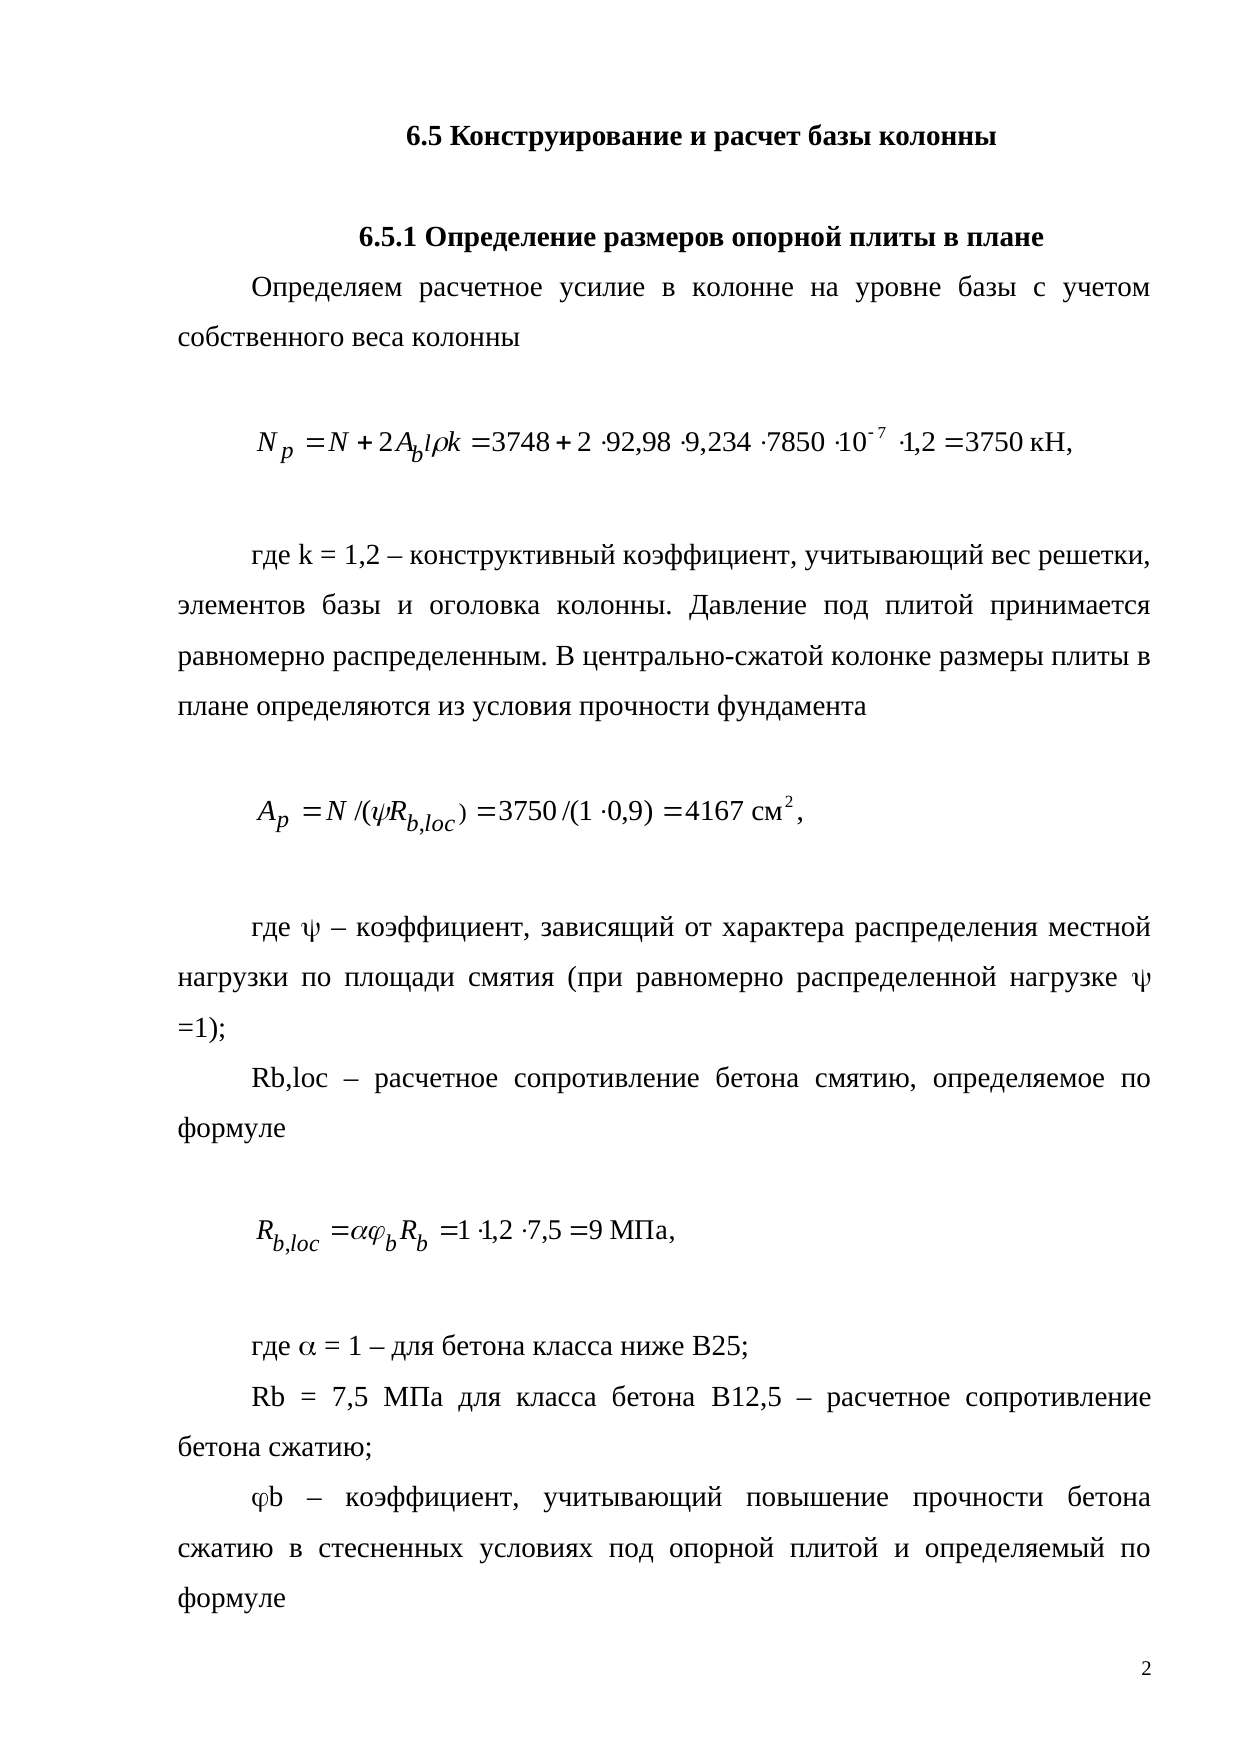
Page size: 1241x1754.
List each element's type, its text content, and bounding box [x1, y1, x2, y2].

text b – коэффициент, учитывающий повышение прочности бетона сжатию в стесненных условиях под опорной плитой и определяемый по формуле [177, 1479, 1152, 1614]
text 6.5.1 Определение размеров опорной плиты в плане [177, 219, 1152, 252]
text где = 1 – для бетона класса ниже B25; [177, 1328, 1152, 1362]
text Rb,loc – расчетное сопротивление бетона смятию, определяемое по формуле [177, 1060, 1152, 1144]
text Определяем расчетное усилие в колонне на уровне базы с учетом собственного веса колонны [177, 269, 1152, 353]
text Rb = 7,5 МПа для класса бетона B12,5 – расчетное сопротивление бетона сжатию; [177, 1379, 1152, 1463]
text где – коэффициент, зависящий от характера распределения местной нагрузки по площади смятия (при равномерно распределенной нагрузке =1); [177, 909, 1152, 1043]
subtitle 6.5 Конструирование и расчет базы колонны [177, 118, 1152, 152]
text где k = 1,2 – конструктивный коэффициент, учитывающий вес решетки, элементов базы и оголовка колонны. Давление под плитой принимается равномерно распределенным. В центрально-сжатой колонке размеры плиты в плане определяются из условия прочности фундамента [177, 537, 1152, 722]
